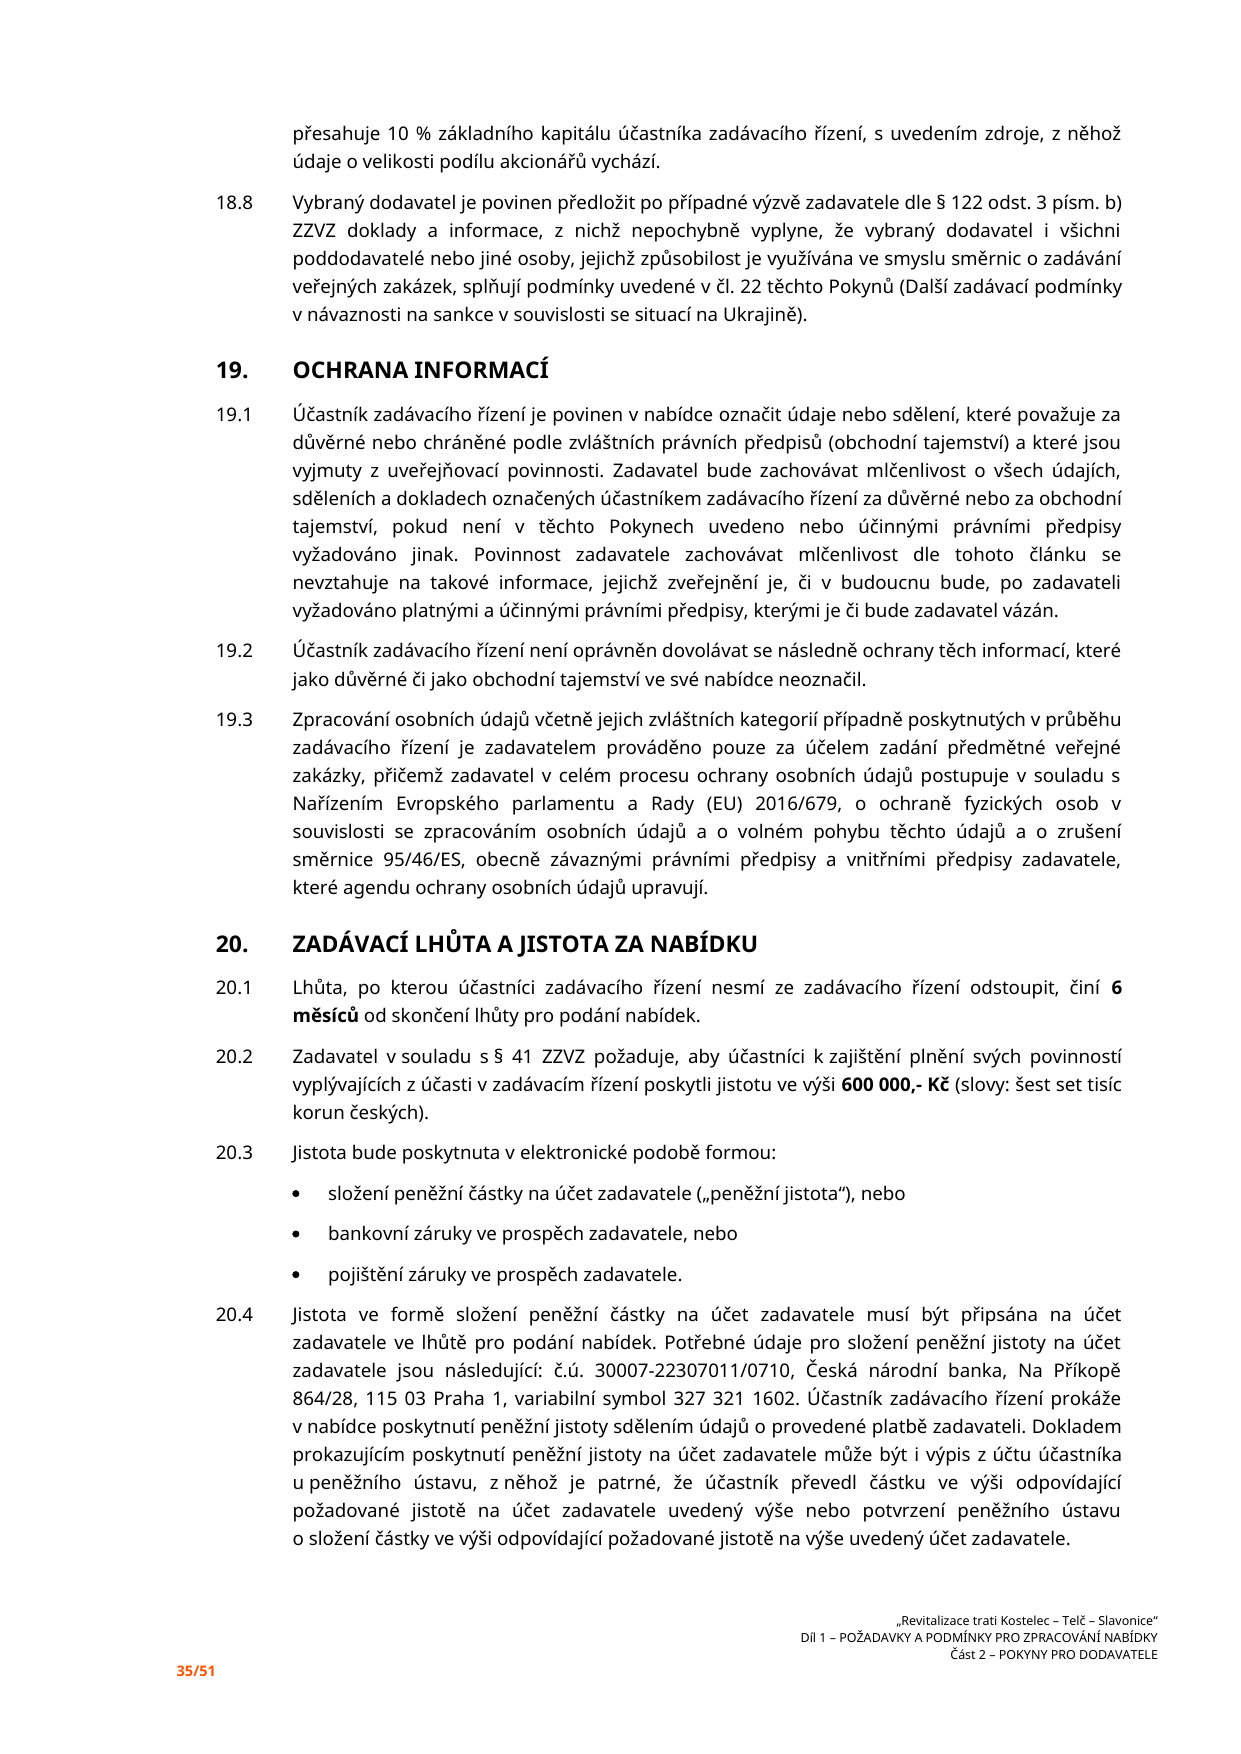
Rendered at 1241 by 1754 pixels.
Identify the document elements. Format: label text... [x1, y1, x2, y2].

text Jistota ve formě složení peněžní částky na účet zadavatele musí být připsána na účet zadavatele ve lhůtě pro podání nabídek. Potřebné údaje pro složení peněžní jistoty na účet zadavatele jsou následující: č.ú. 30007-22307011/0710, Česká národní banka, Na Příkopě 864/28, 115 03 Praha 1, variabilní symbol 327 321 1602. Účastník zadávacího řízení prokáže v nabídce poskytnutí peněžní jistoty sdělením údajů o provedené platbě zadavateli. Dokladem prokazujícím poskytnutí peněžní jistoty na účet zadavatele může být i výpis z účtu účastníka u peněžního ústavu, z něhož je patrné, že účastník převedl částku ve výši odpovídající požadované jistotě na účet zadavatele uvedený výše nebo potvrzení peněžního ústavu o složení částky ve výši odpovídající požadované jistotě na výše uvedený účet zadavatele. [216, 1302, 1122, 1551]
text ZADÁVACÍ LHŮTA A JISTOTA ZA NABÍDKU [216, 927, 1122, 959]
text Účastník zadávacího řízení je povinen v nabídce označit údaje nebo sdělení, které považuje za důvěrné nebo chráněné podle zvláštních právních předpisů (obchodní tajemství) a které jsou vyjmuty z uveřejňovací povinnosti. Zadavatel bude zachovávat mlčenlivost o všech údajích, sděleních a dokladech označených účastníkem zadávacího řízení za důvěrné nebo za obchodní tajemství, pokud není v těchto Pokynech uvedeno nebo účinnými právními předpisy vyžadováno jinak. Povinnost zadavatele zachovávat mlčenlivost dle tohoto článku se nevztahuje na takové informace, jejichž zveřejnění je, či v budoucnu bude, po zadavateli vyžadováno platnými a účinnými právními předpisy, kterými je či bude zadavatel vázán. [216, 401, 1122, 623]
text Lhůta, po kterou účastníci zadávacího řízení nesmí ze zadávacího řízení odstoupit, činí 6 měsíců od skončení lhůty pro podání nabídek. [216, 974, 1122, 1028]
text Zpracování osobních údajů včetně jejich zvláštních kategorií případně poskytnutých v průběhu zadávacího řízení je zadavatelem prováděno pouze za účelem zadání předmětné veřejné zakázky, přičemž zadavatel v celém procesu ochrany osobních údajů postupuje v souladu s Nařízením Evropského parlamentu a Rady (EU) 2016/679, o ochraně fyzických osob v souvislosti se zpracováním osobních údajů a o volném pohybu těchto údajů a o zrušení směrnice 95/46/ES, obecně závaznými právními předpisy a vnitřními předpisy zadavatele, které agendu ochrany osobních údajů upravují. [216, 706, 1122, 900]
text OCHRANA INFORMACÍ [216, 354, 1122, 386]
text bankovní záruky ve prospěch zadavatele, nebo [292, 1221, 1122, 1246]
text Zadavatel v souladu s § 41 ZZVZ požaduje, aby účastníci k zajištění plnění svých povinností vyplývajících z účasti v zadávacím řízení poskytli jistotu ve výši 600 000,- Kč (slovy: šest set tisíc korun českých). [216, 1043, 1122, 1124]
text Účastník zadávacího řízení není oprávněn dovolávat se následně ochrany těch informací, které jako důvěrné či jako obchodní tajemství ve své nabídce neoznačil. [216, 638, 1122, 691]
text pojištění záruky ve prospěch zadavatele. [292, 1261, 1122, 1287]
text Jistota bude poskytnuta v elektronické podobě formou: [216, 1139, 1122, 1165]
text složení peněžní částky na účet zadavatele („peněžní jistota“), nebo [292, 1180, 1122, 1206]
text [216, 121, 1122, 174]
text Vybraný dodavatel je povinen předložit po případné výzvě zadavatele dle § 122 odst. 3 písm. b) ZZVZ doklady a informace, z nichž nepochybně vyplyne, že vybraný dodavatel i všichni poddodavatelé nebo jiné osoby, jejichž způsobilost je využívána ve smyslu směrnic o zadávání veřejných zakázek, splňují podmínky uvedené v čl. 22 těchto Pokynů (Další zadávací podmínky v návaznosti na sankce v souvislosti se situací na Ukrajině). [216, 189, 1122, 327]
